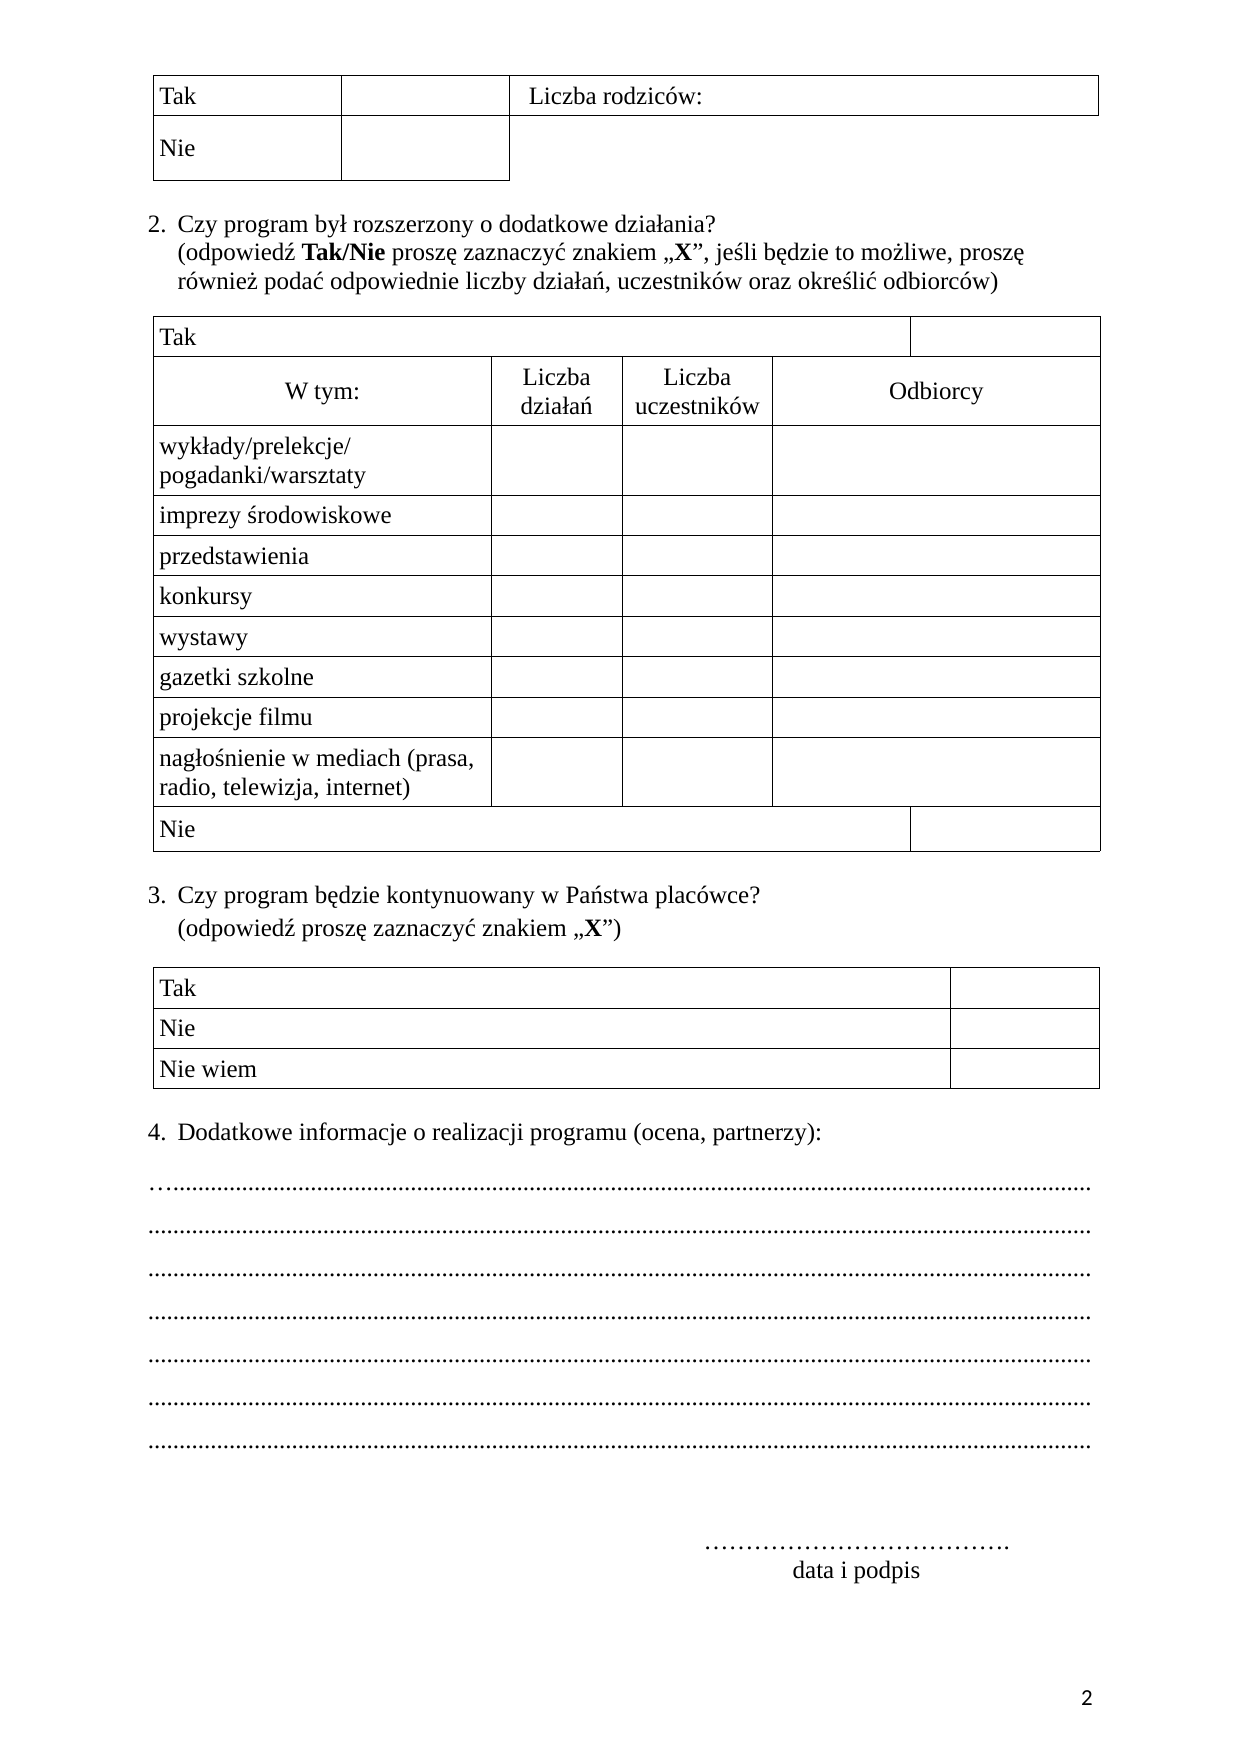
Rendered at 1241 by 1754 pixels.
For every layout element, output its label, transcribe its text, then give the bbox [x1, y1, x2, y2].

table_header [951, 968, 1099, 1007]
table_cell W tym: [154, 357, 491, 425]
table_cell Liczba uczestników [623, 357, 772, 425]
table_cell projekcje filmu [154, 698, 491, 737]
table_cell [951, 1009, 1099, 1048]
table_cell [623, 536, 772, 575]
table_cell Liczba działań [492, 357, 622, 425]
table_cell [911, 807, 1100, 851]
table_header Tak [154, 76, 341, 115]
list Czy program był rozszerzony o dodatkowe działania? (odpowiedź Tak/Nie proszę zaznaczyć znakiem „X”, jeśli będzie to możliwe, proszę również podać odpowiednie liczby działań, uczestników oraz określić odbiorców) [148, 209, 1093, 295]
text …............................................................................................................................................................................................................................................................................................................................................................................................................................................................................................................................................................................................................................................................................................................................................................................................................................................................................................................................................................................................................................................................................................. [148, 1167, 1093, 1454]
table_header Tak [154, 317, 910, 356]
table_cell [623, 657, 772, 697]
table_cell przedstawienia [154, 536, 491, 575]
table_cell [492, 426, 622, 494]
table_header Tak [154, 968, 950, 1007]
table_cell [492, 657, 622, 697]
table_cell [623, 738, 772, 806]
table_cell Nie [154, 1009, 950, 1048]
table_cell konkursy [154, 576, 491, 616]
text ………………………………. [620, 1526, 1093, 1555]
table_cell [773, 536, 1100, 575]
table_cell [773, 617, 1100, 656]
table_cell [492, 536, 622, 575]
table_cell [773, 738, 1100, 806]
table_cell [623, 617, 772, 656]
table_cell Nie [154, 807, 910, 851]
table_cell [342, 116, 509, 180]
table_header Liczba rodziców: [510, 76, 1098, 115]
text data i podpis [620, 1555, 1093, 1584]
table_cell [492, 738, 622, 806]
table_cell Nie wiem [154, 1049, 950, 1088]
table_cell wystawy [154, 617, 491, 656]
table_header [911, 317, 1100, 356]
table_header [342, 76, 509, 115]
table_cell Nie [154, 116, 341, 180]
table_cell [492, 496, 622, 535]
table_cell [773, 496, 1100, 535]
table_cell [623, 698, 772, 737]
table_cell [773, 426, 1100, 494]
table_cell wykłady/prelekcje/ pogadanki/warsztaty [154, 426, 491, 494]
table_cell [773, 657, 1100, 697]
table_cell [623, 426, 772, 494]
table_cell [492, 576, 622, 616]
table_cell [492, 698, 622, 737]
table_cell Odbiorcy [773, 357, 1100, 425]
table_cell nagłośnienie w mediach (prasa, radio, telewizja, internet) [154, 738, 491, 806]
table_cell imprezy środowiskowe [154, 496, 491, 535]
table_cell [951, 1049, 1099, 1088]
list Dodatkowe informacje o realizacji programu (ocena, partnerzy): [148, 1117, 1093, 1146]
table_cell [492, 617, 622, 656]
table_cell [773, 698, 1100, 737]
table_cell [623, 576, 772, 616]
table_cell [773, 576, 1100, 616]
table_cell [623, 496, 772, 535]
list Czy program będzie kontynuowany w Państwa placówce? (odpowiedź proszę zaznaczyć znakiem „X”) [148, 880, 1093, 942]
table_cell gazetki szkolne [154, 657, 491, 697]
